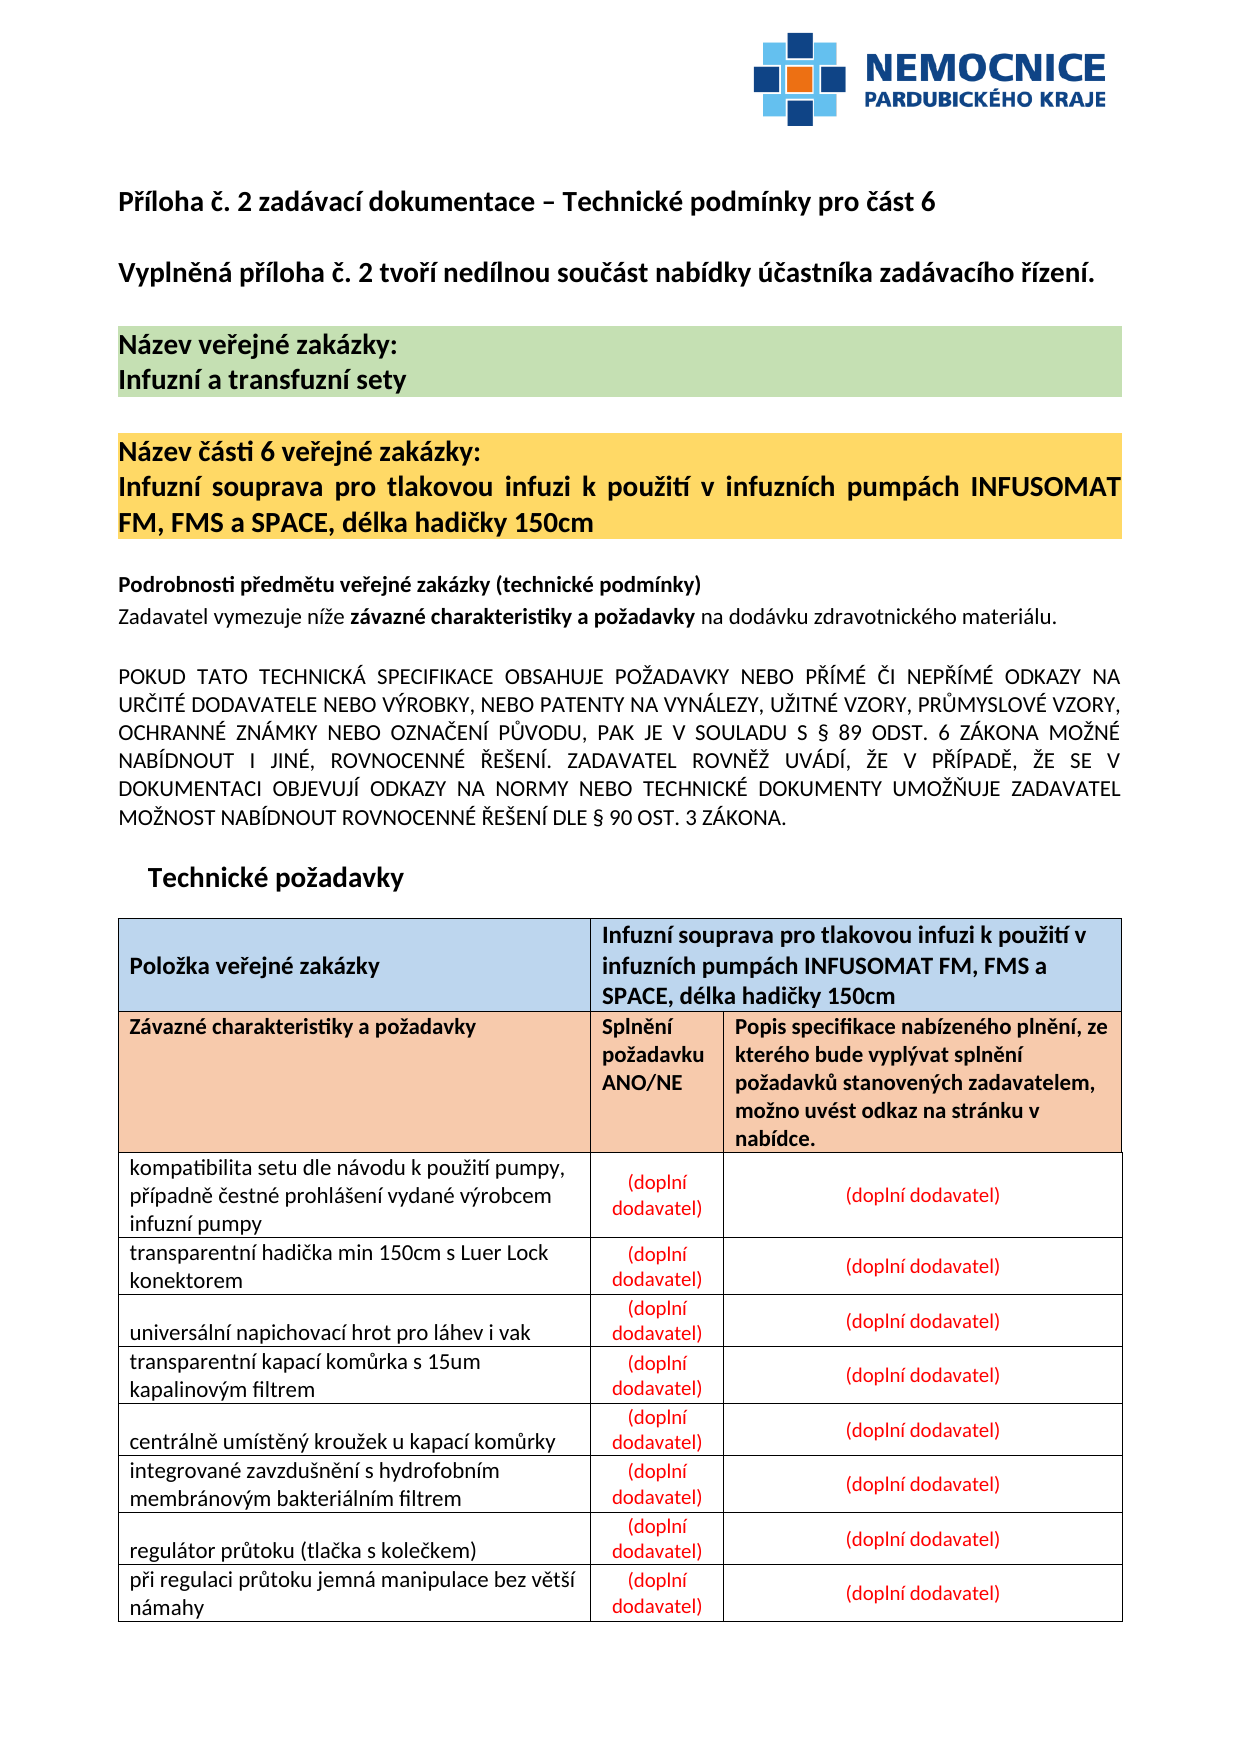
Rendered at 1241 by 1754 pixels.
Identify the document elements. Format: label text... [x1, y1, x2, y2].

table_cell (doplní dodavatel) [724, 1238, 1122, 1294]
table_cell (doplní dodavatel) [591, 1565, 723, 1621]
table_cell při regulaci průtoku jemná manipulace bez větší námahy [119, 1565, 590, 1621]
subtitle Infuzní a transfuzní sety [118, 361, 1122, 397]
table_cell (doplní dodavatel) [724, 1513, 1122, 1564]
table_cell kompatibilita setu dle návodu k použití pumpy, případně čestné prohlášení vydané výrobcem infuzní pumpy [119, 1153, 590, 1237]
table_cell (doplní dodavatel) [724, 1153, 1122, 1237]
table_cell (doplní dodavatel) [591, 1347, 723, 1403]
subtitle Technické požadavky [148, 859, 1122, 894]
text Vyplněná příloha č. 2 tvoří nedílnou součást nabídky účastníka zadávacího řízení. [118, 254, 1122, 290]
table_cell Splnění požadavku ANO/NE [591, 1012, 723, 1152]
table_cell (doplní dodavatel) [724, 1565, 1122, 1621]
text POKUD TATO TECHNICKÁ SPECIFIKACE OBSAHUJE POŽADAVKY NEBO PŘÍMÉ ČI NEPŘÍMÉ ODKAZY NA URČITÉ DODAVATELE NEBO VÝROBKY, NEBO PATENTY NA VYNÁLEZY, UŽITNÉ VZORY, PRŮMYSLOVÉ VZORY, OCHRANNÉ ZNÁMKY NEBO OZNAČENÍ PŮVODU, PAK JE V SOULADU S § 89 ODST. 6 ZÁKONA MOŽNÉ NABÍDNOUT I JINÉ, ROVNOCENNÉ ŘEŠENÍ. ZADAVATEL ROVNĚŽ UVÁDÍ, ŽE V PŘÍPADĚ, ŽE SE V DOKUMENTACI OBJEVUJÍ ODKAZY NA NORMY NEBO TECHNICKÉ DOKUMENTY UMOŽŇUJE ZADAVATEL MOŽNOST NABÍDNOUT ROVNOCENNÉ ŘEŠENÍ DLE § 90 OST. 3 ZÁKONA. [118, 662, 1122, 831]
table_cell (doplní dodavatel) [591, 1404, 723, 1455]
text Infuzní souprava pro tlakovou infuzi k použití v infuzních pumpách INFUSOMAT FM, FMS a SPACE, délka hadičky 150cm [118, 468, 1122, 539]
table_cell Popis specifikace nabízeného plnění, ze kterého bude vyplývat splnění požadavků stanovených zadavatelem, možno uvést odkaz na stránku v nabídce. [724, 1012, 1121, 1152]
table_cell (doplní dodavatel) [724, 1347, 1122, 1403]
table_cell (doplní dodavatel) [724, 1295, 1122, 1346]
table_cell Závazné charakteristiky a požadavky [119, 1012, 590, 1152]
picture [752, 32, 1106, 127]
text Příloha č. 2 zadávací dokumentace – Technické podmínky pro část 6 [118, 183, 1122, 219]
table_header Infuzní souprava pro tlakovou infuzi k použití v infuzních pumpách INFUSOMAT FM, FMS a SPACE, délka hadičky 150cm [591, 919, 1121, 1011]
table_cell centrálně umístěný kroužek u kapací komůrky [119, 1404, 590, 1455]
table_cell universální napichovací hrot pro láhev i vak [119, 1295, 590, 1346]
table_cell transparentní hadička min 150cm s Luer Lock konektorem [119, 1238, 590, 1294]
text Název části 6 veřejné zakázky: [118, 433, 1122, 468]
table_cell regulátor průtoku (tlačka s kolečkem) [119, 1513, 590, 1564]
table_header Položka veřejné zakázky [119, 919, 590, 1011]
table_cell (doplní dodavatel) [724, 1404, 1122, 1455]
table_cell integrované zavzdušnění s hydrofobním membránovým bakteriálním filtrem [119, 1456, 590, 1512]
table_cell (doplní dodavatel) [591, 1456, 723, 1512]
subtitle Název veřejné zakázky: [118, 326, 1122, 361]
table_cell (doplní dodavatel) [724, 1456, 1122, 1512]
text Zadavatel vymezuje níže závazné charakteristiky a požadavky na dodávku zdravotnického materiálu. [118, 602, 1122, 630]
table_cell (doplní dodavatel) [591, 1153, 723, 1237]
table_cell (doplní dodavatel) [591, 1238, 723, 1294]
table_cell transparentní kapací komůrka s 15um kapalinovým filtrem [119, 1347, 590, 1403]
table_cell (doplní dodavatel) [591, 1513, 723, 1564]
text Podrobnosti předmětu veřejné zakázky (technické podmínky) [118, 570, 1122, 598]
table_cell (doplní dodavatel) [591, 1295, 723, 1346]
